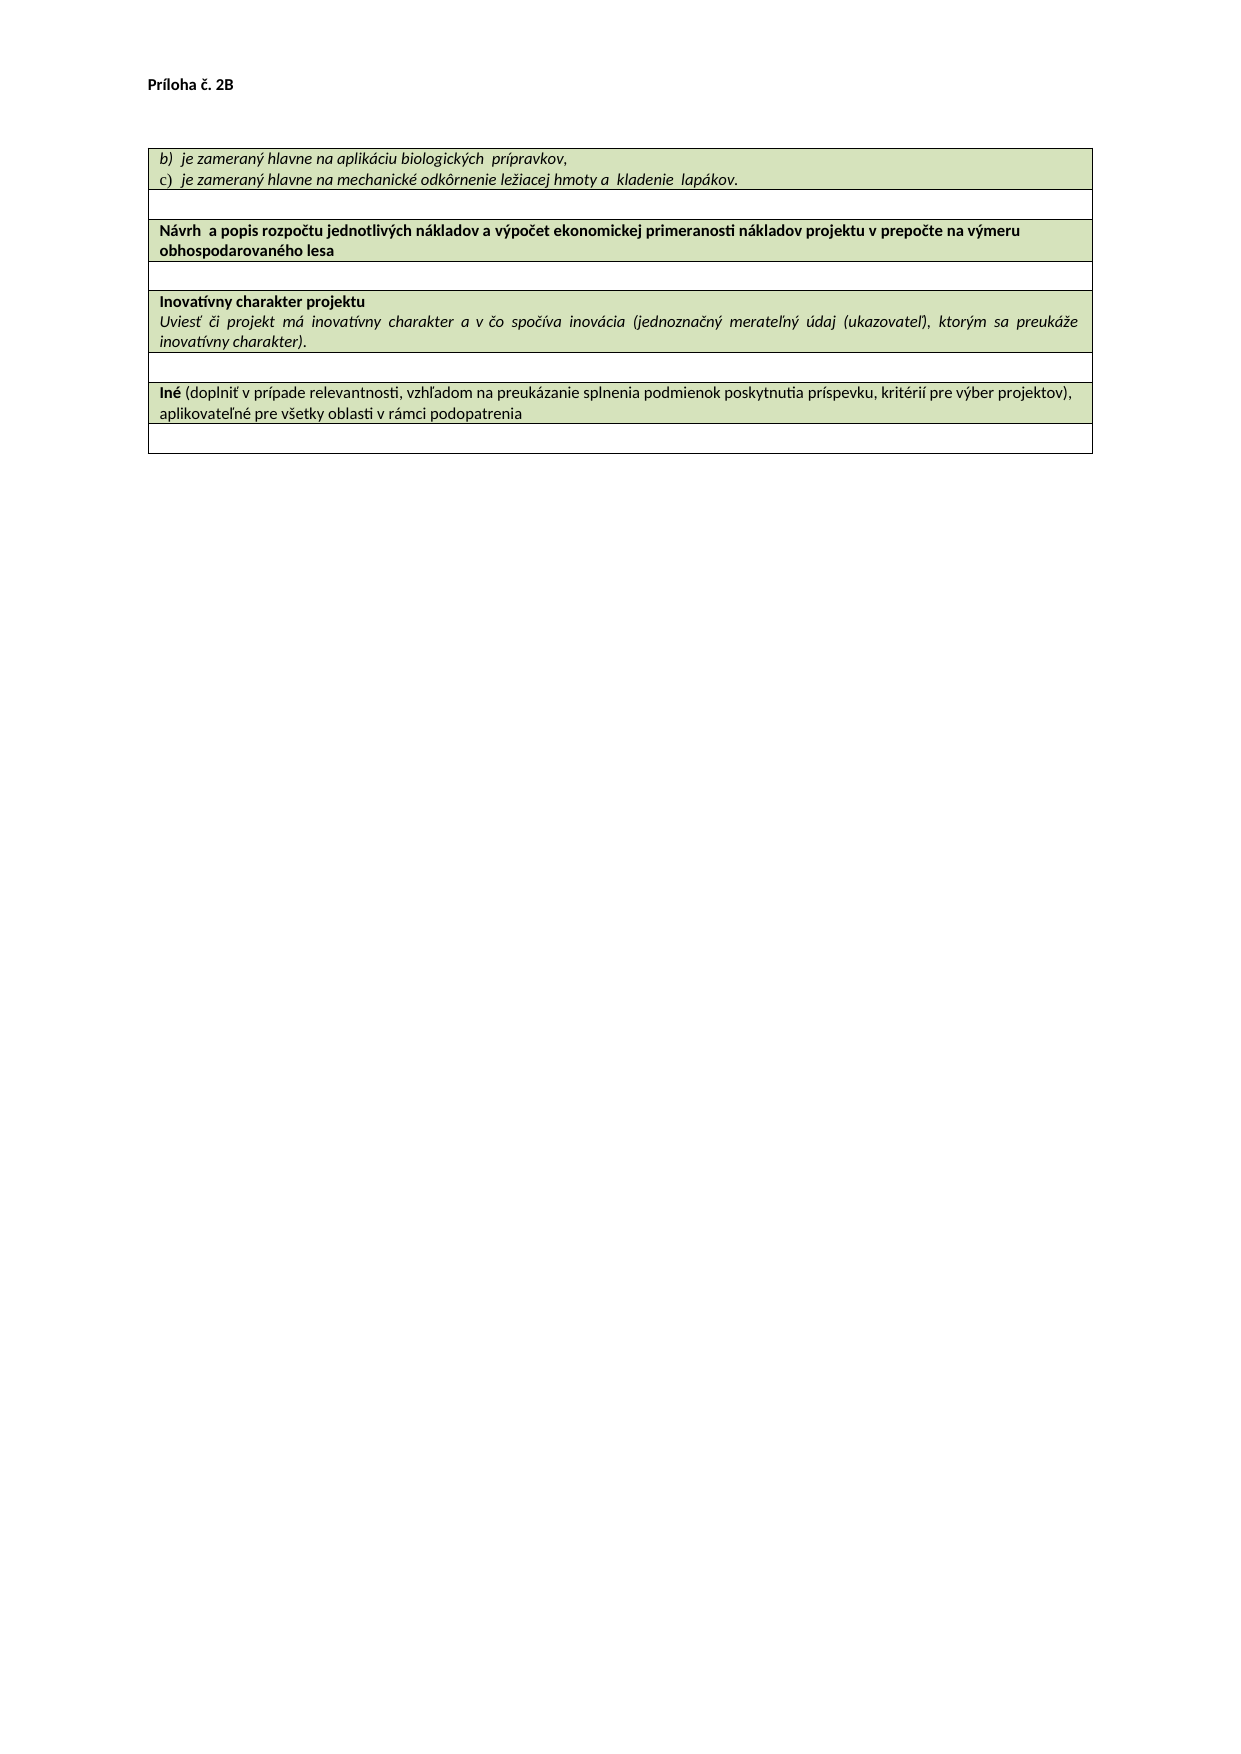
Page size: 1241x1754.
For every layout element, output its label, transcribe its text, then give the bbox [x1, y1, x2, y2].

table_cell [149, 262, 1092, 290]
table_cell [149, 424, 1092, 453]
table_cell Návrh a popis rozpočtu jednotlivých nákladov a výpočet ekonomickej primeranosti nákladov projektu v prepočte na výmeru obhospodarovaného lesa [149, 220, 1092, 261]
table_cell Inovatívny charakter projektu Uviesť či projekt má inovatívny charakter a v čo spočíva inovácia (jednoznačný merateľný údaj (ukazovateľ), ktorým sa preukáže inovatívny charakter). [149, 291, 1092, 352]
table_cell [149, 149, 1092, 189]
table_cell [149, 353, 1092, 382]
table_cell [149, 190, 1092, 219]
table_cell Iné (doplniť v prípade relevantnosti, vzhľadom na preukázanie splnenia podmienok poskytnutia príspevku, kritérií pre výber projektov), aplikovateľné pre všetky oblasti v rámci podopatrenia [149, 383, 1092, 423]
